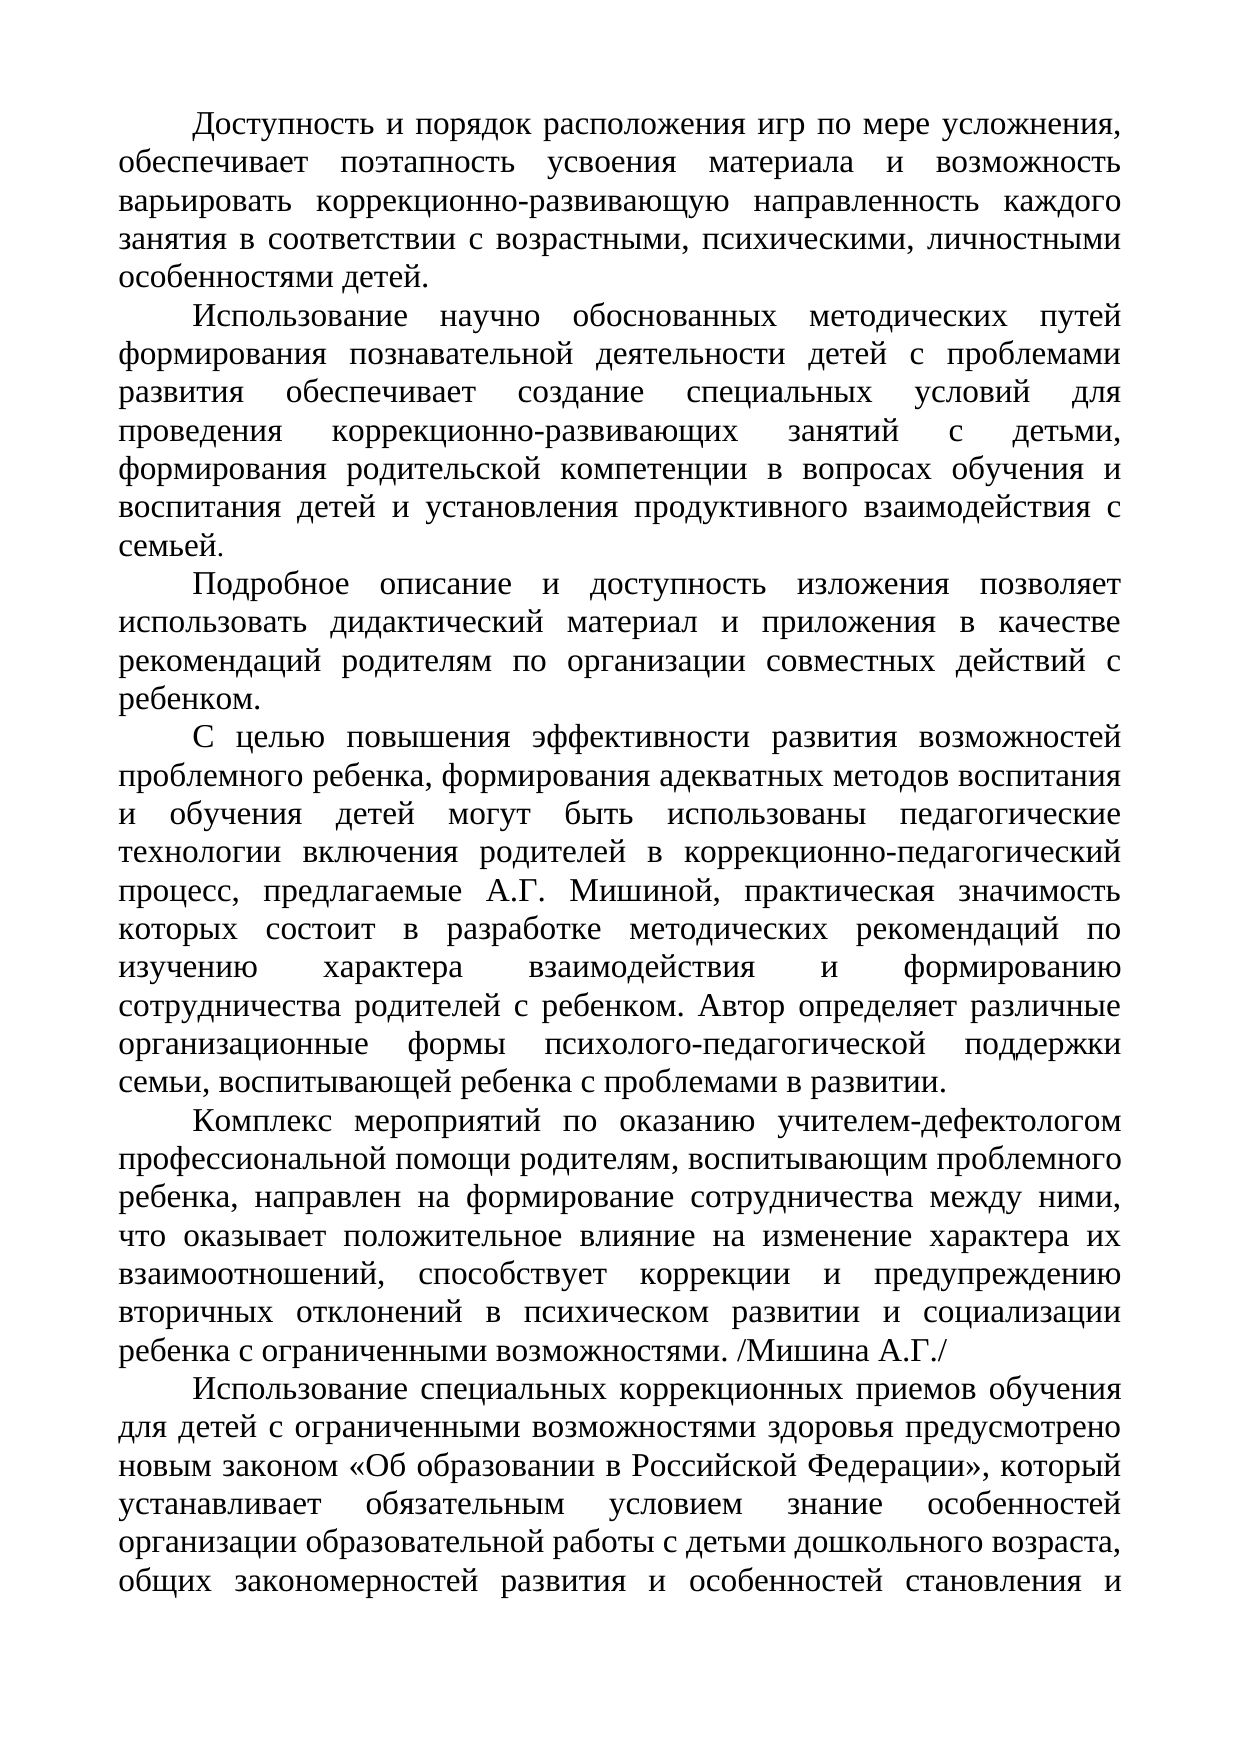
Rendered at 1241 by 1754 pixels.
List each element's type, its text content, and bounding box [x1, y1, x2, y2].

text Доступность и порядок расположения игр по мере усложнения, обеспечивает поэтапность усвоения материала и возможность варьировать коррекционно-развивающую направленность каждого занятия в соответствии с возрастными, психическими, личностными особенностями детей. [118, 103, 1122, 295]
text Комплекс мероприятий по оказанию учителем-дефектологом профессиональной помощи родителям, воспитывающим проблемного ребенка, направлен на формирование сотрудничества между ними, что оказывает положительное влияние на изменение характера их взаимоотношений, способствует коррекции и предупреждению вторичных отклонений в психическом развитии и социализации ребенка с ограниченными возможностями. /Мишина А.Г./ [118, 1100, 1122, 1368]
text Подробное описание и доступность изложения позволяет использовать дидактический материал и приложения в качестве рекомендаций родителям по организации совместных действий с ребенком. [118, 563, 1122, 717]
text Использование научно обоснованных методических путей формирования познавательной деятельности детей с проблемами развития обеспечивает создание специальных условий для проведения коррекционно-развивающих занятий с детьми, формирования родительской компетенции в вопросах обучения и воспитания детей и установления продуктивного взаимодействия с семьей. [118, 295, 1122, 563]
text С целью повышения эффективности развития возможностей проблемного ребенка, формирования адекватных методов воспитания и обучения детей могут быть использованы педагогические технологии включения родителей в коррекционно-педагогический процесс, предлагаемые А.Г. Мишиной, практическая значимость которых состоит в разработке методических рекомендаций по изучению характера взаимодействия и формированию сотрудничества родителей с ребенком. Автор определяет различные организационные формы психолого-педагогической поддержки семьи, воспитывающей ребенка с проблемами в развитии. [118, 717, 1122, 1100]
